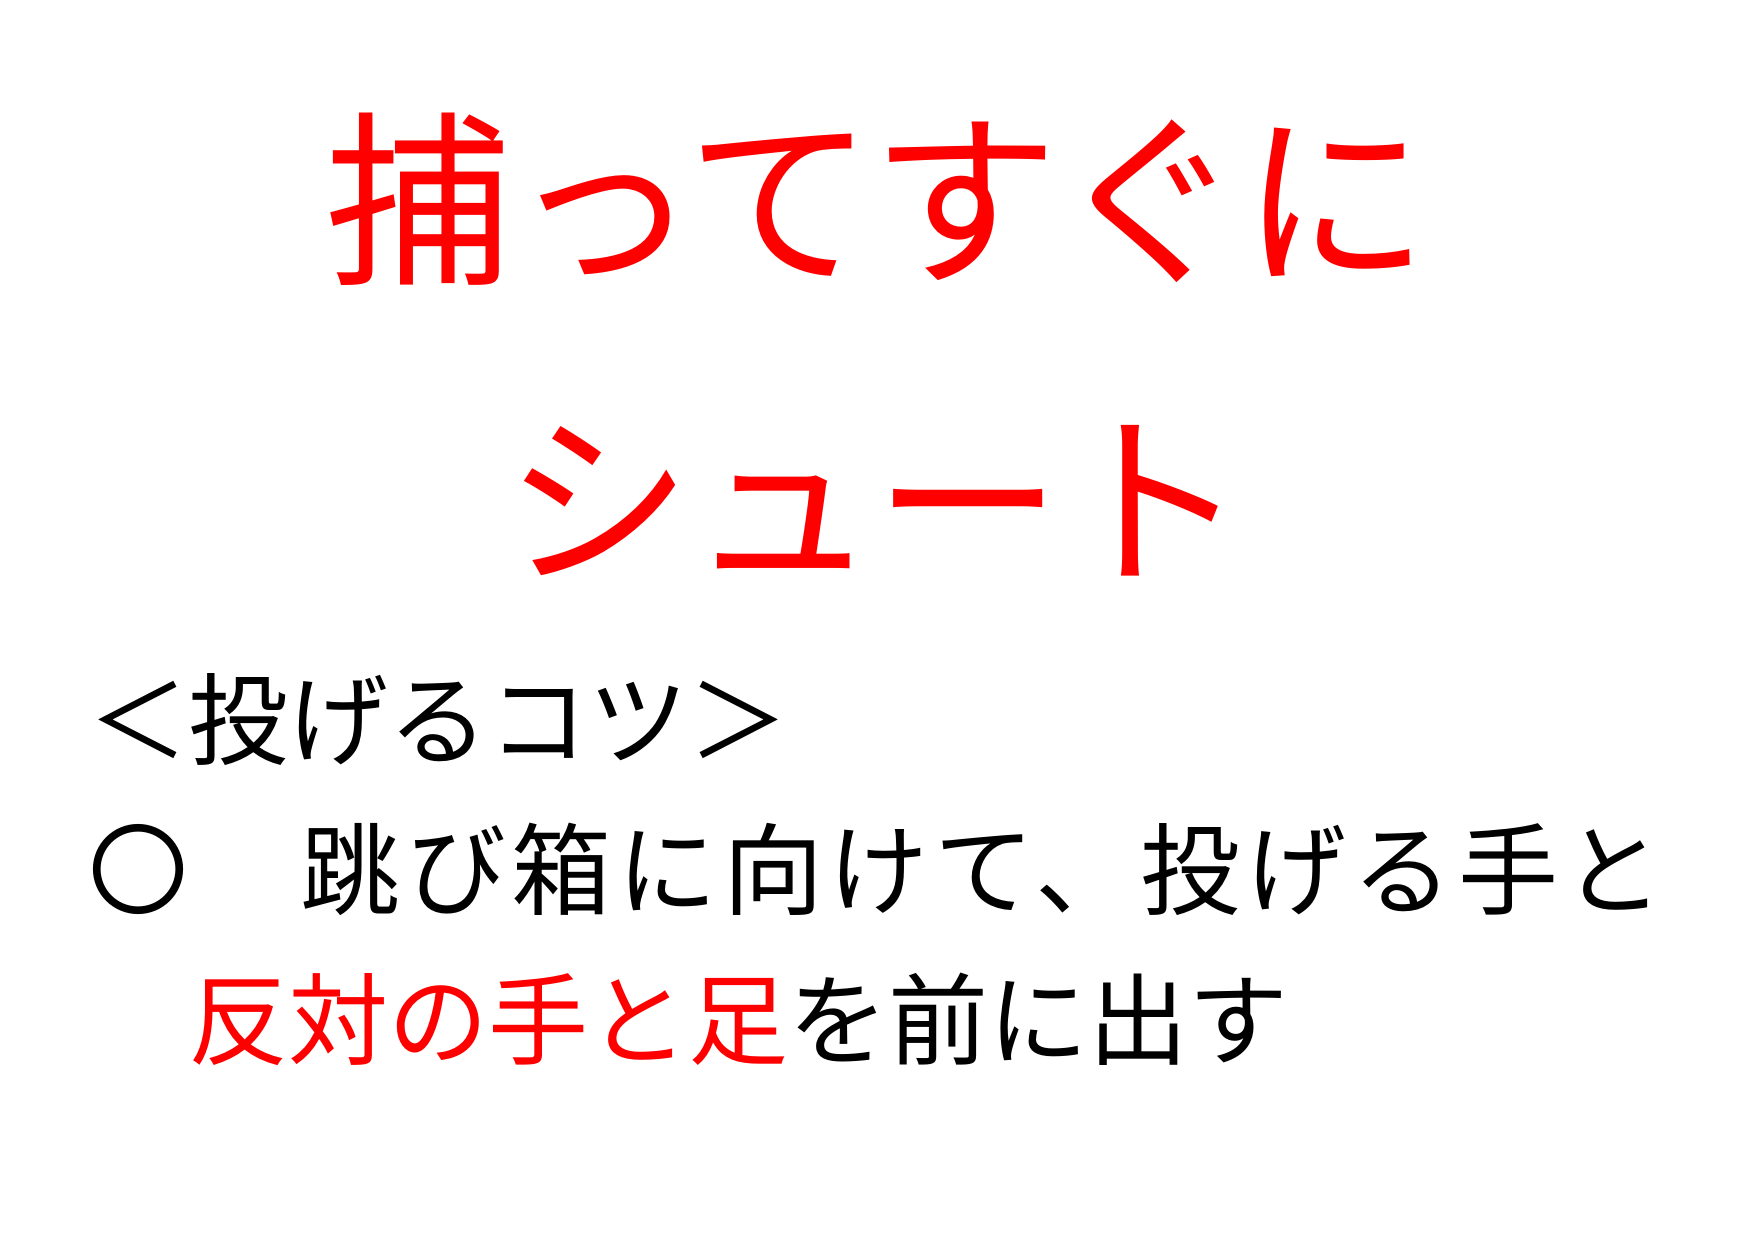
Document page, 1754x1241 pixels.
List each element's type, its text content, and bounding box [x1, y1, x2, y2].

text 〇 跳び箱に向けて、投げる手と反対の手と足を前に出す [89, 789, 1665, 1089]
text 捕ってすぐにシュート [89, 39, 1665, 639]
text ＜投げるコツ＞ [89, 639, 1665, 789]
